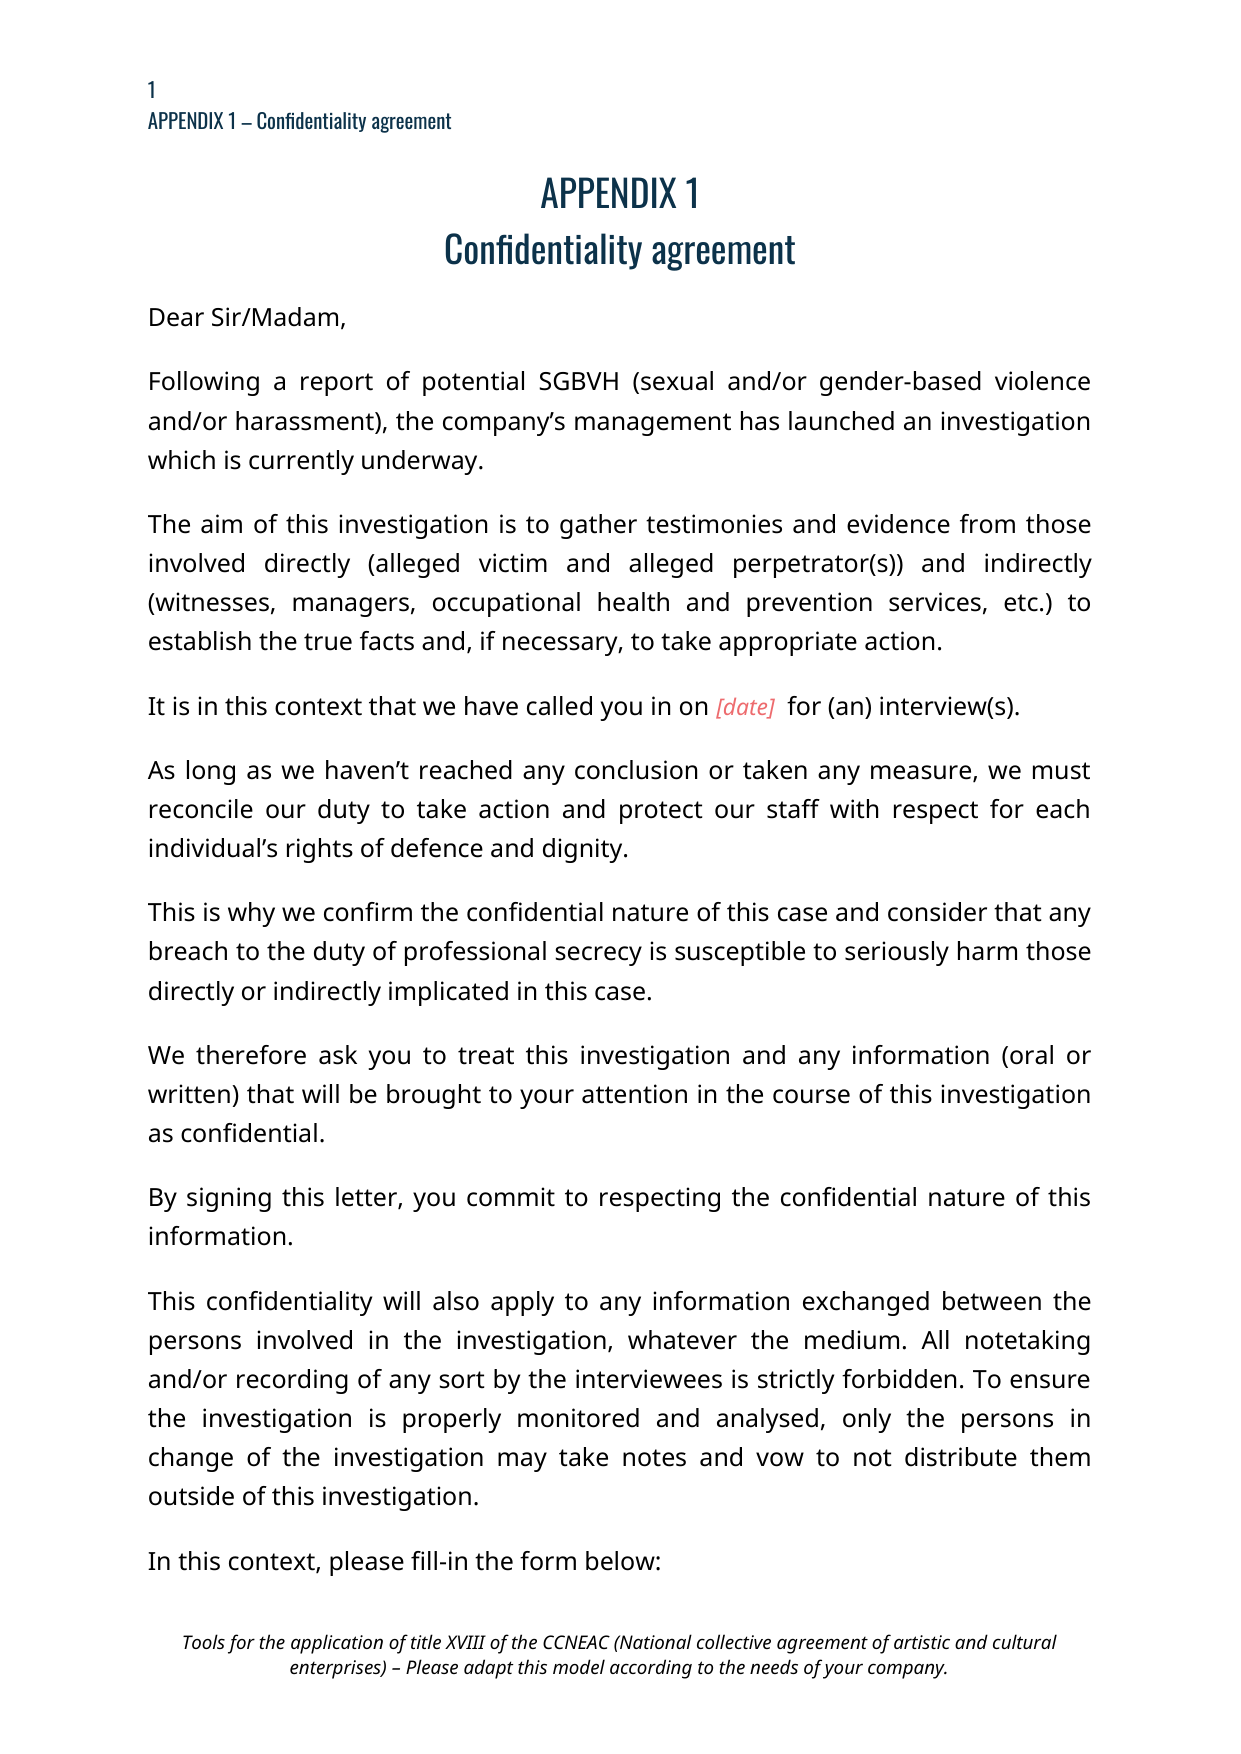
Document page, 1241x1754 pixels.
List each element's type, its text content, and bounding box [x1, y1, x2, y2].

text The aim of this investigation is to gather testimonies and evidence from those involved directly (alleged victim and alleged perpetrator(s)) and indirectly (witnesses, managers, occupational health and prevention services, etc.) to establish the true facts and, if necessary, to take appropriate action. [148, 507, 1093, 658]
text This confidentiality will also apply to any information exchanged between the persons involved in the investigation, whatever the medium. All notetaking and/or recording of any sort by the interviewees is strictly forbidden. To ensure the investigation is properly monitored and analysed, only the persons in change of the investigation may take notes and vow to not distribute them outside of this investigation. [148, 1283, 1093, 1513]
text By signing this letter, you commit to respecting the confidential nature of this information. [148, 1180, 1093, 1253]
text This is why we confirm the confidential nature of this case and consider that any breach to the duty of professional secrecy is susceptible to seriously harm those directly or indirectly implicated in this case. [148, 895, 1093, 1007]
text Dear Sir/Madam, [148, 300, 1093, 334]
text As long as we haven’t reached any conclusion or taken any measure, we must reconcile our duty to take action and protect our staff with respect for each individual’s rights of defence and dignity. [148, 752, 1093, 865]
text In this context, please fill-in the form below: [148, 1543, 1093, 1577]
text It is in this context that we have called you in on [date] for (an) interview(s). [148, 688, 1093, 722]
text APPENDIX 1 Confidentiality agreement [148, 164, 1093, 275]
text Following a report of potential SGBVH (sexual and/or gender-based violence and/or harassment), the company’s management has launched an investigation which is currently underway. [148, 364, 1093, 476]
text We therefore ask you to treat this investigation and any information (oral or written) that will be brought to your attention in the course of this investigation as confidential. [148, 1037, 1093, 1150]
